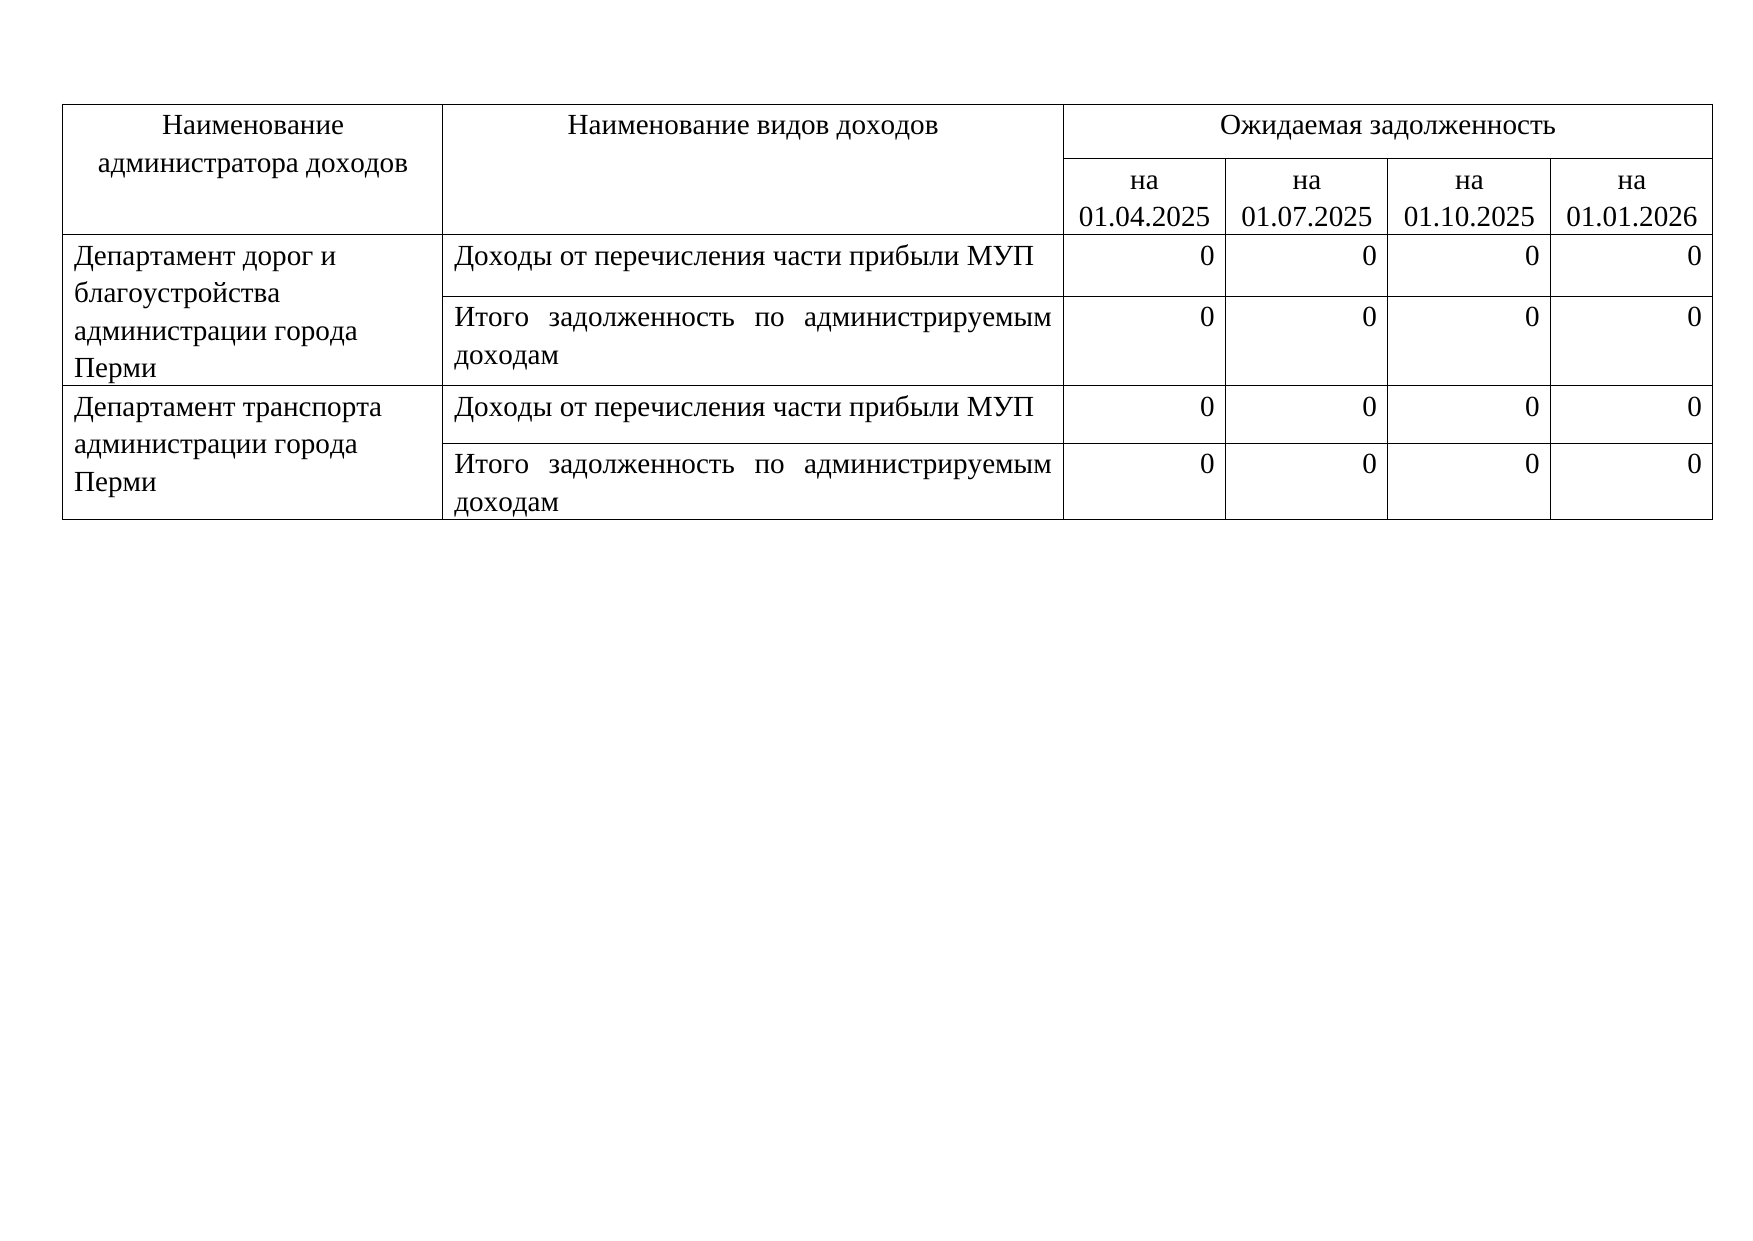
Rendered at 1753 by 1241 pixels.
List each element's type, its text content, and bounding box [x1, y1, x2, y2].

table_cell 0 [1551, 386, 1712, 443]
table_cell 0 [1226, 297, 1387, 385]
table_cell 0 [1226, 444, 1387, 519]
table_cell 0 [1388, 386, 1550, 443]
table_cell 0 [1551, 297, 1712, 385]
table_header Ожидаемая задолженность [1064, 105, 1712, 158]
table_cell на 01.10.2025 [1388, 159, 1550, 234]
table_cell 0 [1551, 444, 1712, 519]
table_cell 0 [1388, 235, 1550, 296]
table_cell на 01.04.2025 [1064, 159, 1225, 234]
table_cell 0 [1064, 297, 1225, 385]
table_header Наименование администратора доходов [63, 105, 442, 234]
table_header Наименование видов доходов [443, 105, 1063, 234]
table_cell Департамент транспорта администрации города Перми [63, 386, 442, 519]
table_cell Департамент дорог и благоустройства администрации города Перми [63, 235, 442, 385]
table_cell на 01.01.2026 [1551, 159, 1712, 234]
table_cell Итого задолженность по администрируемым доходам [443, 444, 1063, 519]
table_cell 0 [1064, 235, 1225, 296]
table_cell 0 [1064, 444, 1225, 519]
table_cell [443, 235, 1063, 296]
table_cell Доходы от перечисления части прибыли МУП [443, 386, 1063, 443]
table_cell 0 [1226, 235, 1387, 296]
table_cell 0 [1388, 297, 1550, 385]
table_cell 0 [1064, 386, 1225, 443]
table_cell на 01.07.2025 [1226, 159, 1387, 234]
table_cell 0 [1551, 235, 1712, 296]
table_cell 0 [1388, 444, 1550, 519]
table_cell Итого задолженность по администрируемым доходам [443, 297, 1063, 385]
table_cell 0 [1226, 386, 1387, 443]
